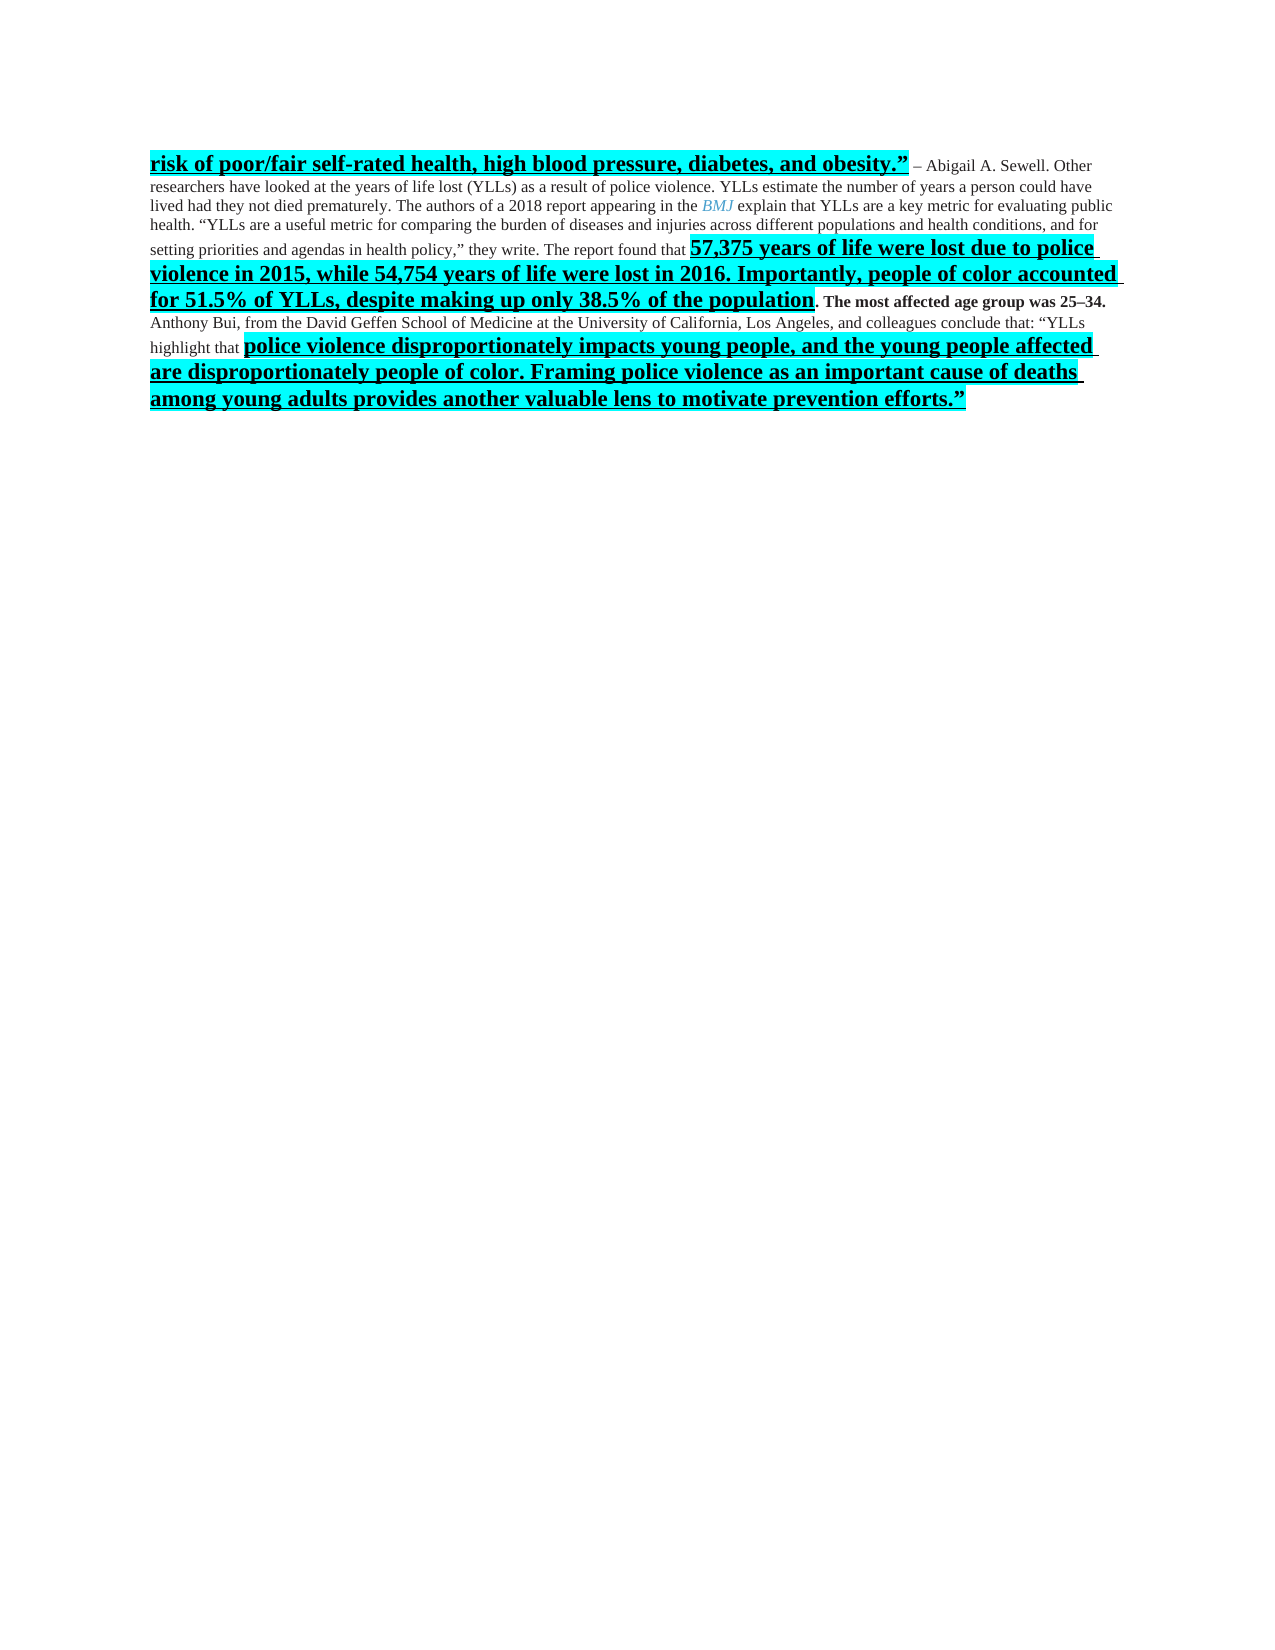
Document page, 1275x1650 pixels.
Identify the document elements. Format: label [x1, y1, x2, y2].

text [150, 150, 1125, 411]
